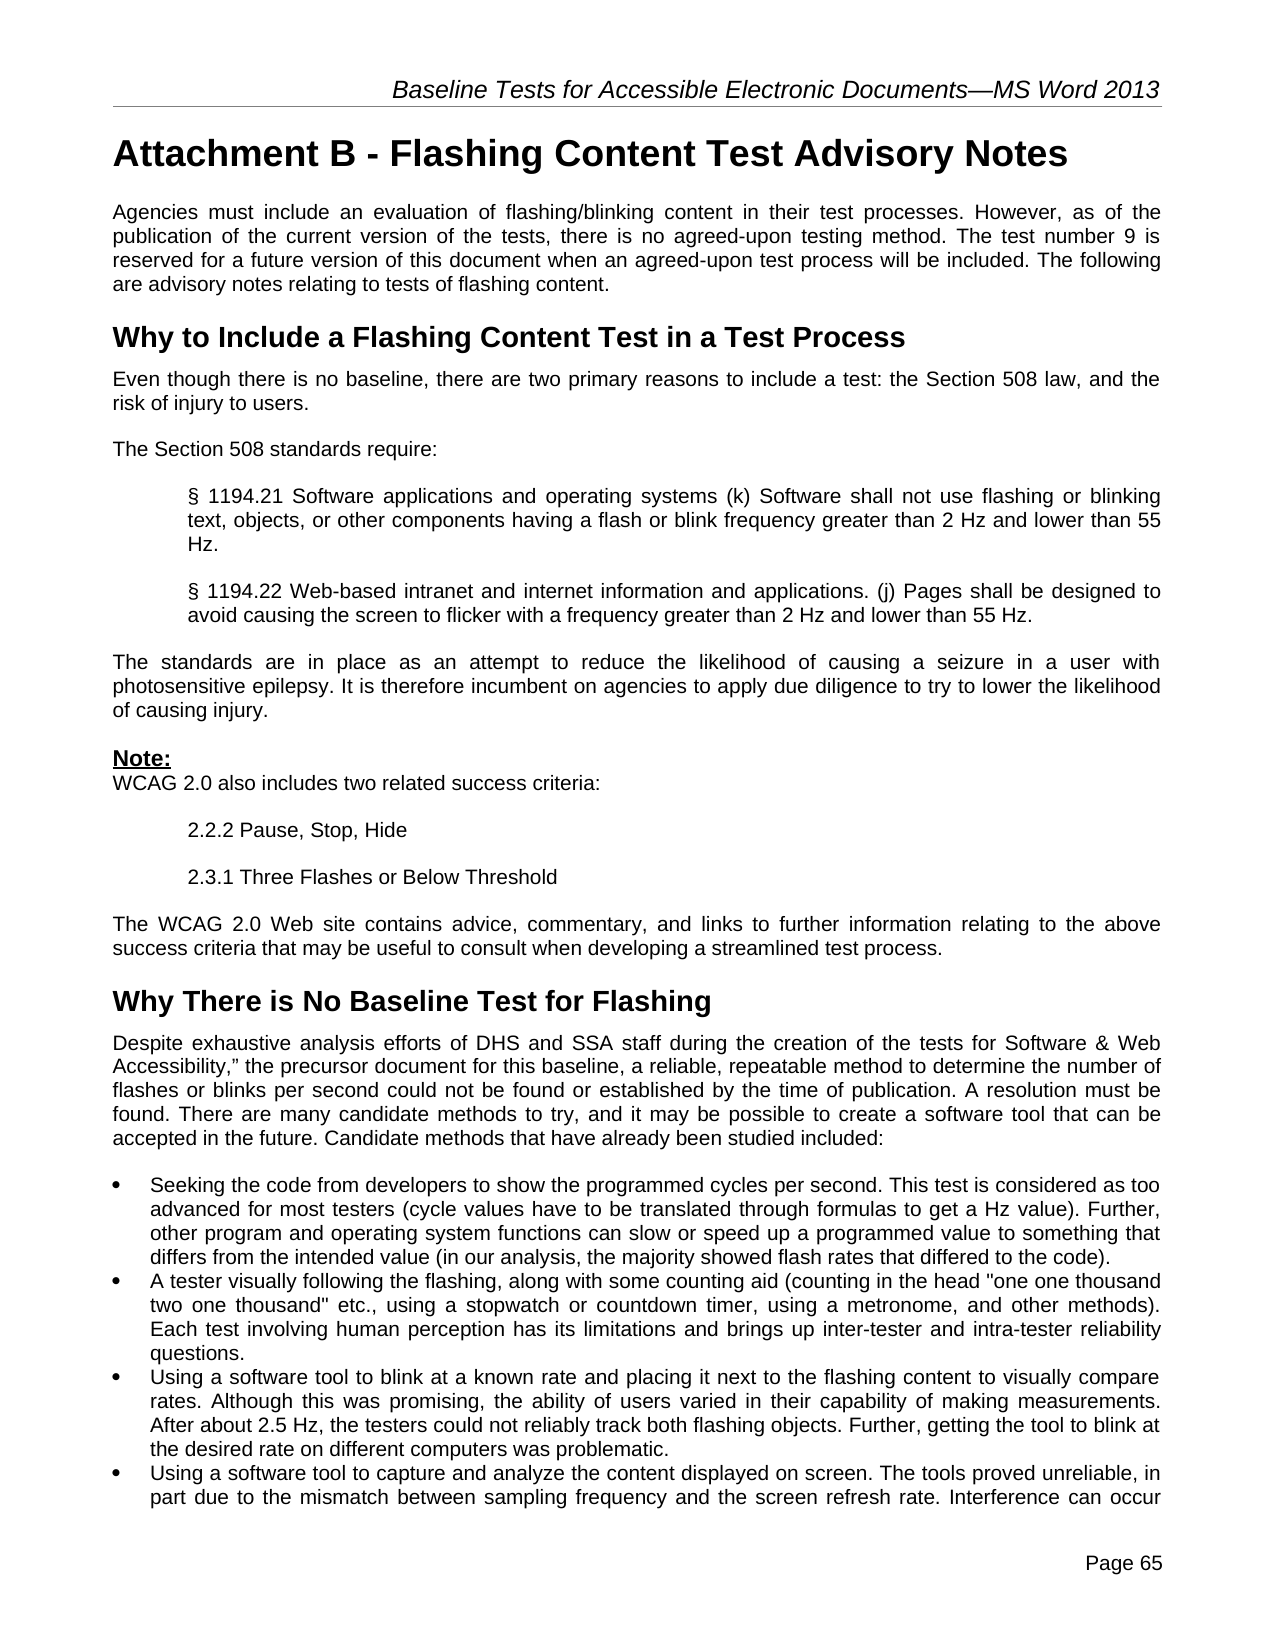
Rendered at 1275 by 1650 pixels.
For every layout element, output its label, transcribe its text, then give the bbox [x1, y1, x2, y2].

text Even though there is no baseline, there are two primary reasons to include a test: the Section 508 law, and the risk of injury to users. [112, 366, 1162, 414]
text WCAG 2.0 also includes two related success criteria: [112, 771, 1162, 795]
subtitle Why to Include a Flashing Content Test in a Test Process [112, 320, 1162, 354]
subtitle Attachment B - Flashing Content Test Advisory Notes [112, 131, 1162, 174]
list A tester visually following the flashing, along with some counting aid (counting in the head "one one thousand two one thousand" etc., using a stopwatch or countdown timer, using a metronome, and other methods). Each test involving human perception has its limitations and brings up inter-tester and intra-tester reliability questions. [112, 1269, 1162, 1365]
text The standards are in place as an attempt to reduce the likelihood of causing a seizure in a user with photosensitive epilepsy. It is therefore incumbent on agencies to apply due diligence to try to lower the likelihood of causing injury. [112, 650, 1162, 722]
text Agencies must include an evaluation of flashing/blinking content in their test processes. However, as of the publication of the current version of the tests, there is no agreed-upon testing method. The test number 9 is reserved for a future version of this document when an agreed-upon test process will be included. The following are advisory notes relating to tests of flashing content. [112, 199, 1162, 295]
text 2.3.1 Three Flashes or Below Threshold [187, 864, 1162, 888]
text The Section 508 standards require: [112, 437, 1162, 461]
subtitle Why There is No Baseline Test for Flashing [112, 984, 1162, 1018]
list Seeking the code from developers to show the programmed cycles per second. This test is considered as too advanced for most testers (cycle values have to be translated through formulas to get a Hz value). Further, other program and operating system functions can slow or speed up a programmed value to something that differs from the intended value (in our analysis, the majority showed flash rates that differed to the code). [112, 1173, 1162, 1269]
text § 1194.22 Web-based intranet and internet information and applications. (j) Pages shall be designed to avoid causing the screen to flicker with a frequency greater than 2 Hz and lower than 55 Hz. [187, 579, 1162, 627]
text 2.2.2 Pause, Stop, Hide [187, 818, 1162, 842]
subtitle Note: [112, 744, 1162, 771]
text § 1194.21 Software applications and operating systems (k) Software shall not use flashing or blinking text, objects, or other components having a flash or blink frequency greater than 2 Hz and lower than 55 Hz. [187, 484, 1162, 556]
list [112, 1461, 1162, 1509]
text Despite exhaustive analysis efforts of DHS and SSA staff during the creation of the tests for Software & Web Accessibility,” the precursor document for this baseline, a reliable, repeatable method to determine the number of flashes or blinks per second could not be found or established by the time of publication. A resolution must be found. There are many candidate methods to try, and it may be possible to create a software tool that can be accepted in the future. Candidate methods that have already been studied included: [112, 1030, 1162, 1150]
text The WCAG 2.0 Web site contains advice, commentary, and links to further information relating to the above success criteria that may be useful to consult when developing a streamlined test process. [112, 911, 1162, 959]
list Using a software tool to blink at a known rate and placing it next to the flashing content to visually compare rates. Although this was promising, the ability of users varied in their capability of making measurements. After about 2.5 Hz, the testers could not reliably track both flashing objects. Further, getting the tool to blink at the desired rate on different computers was problematic. [112, 1365, 1162, 1461]
